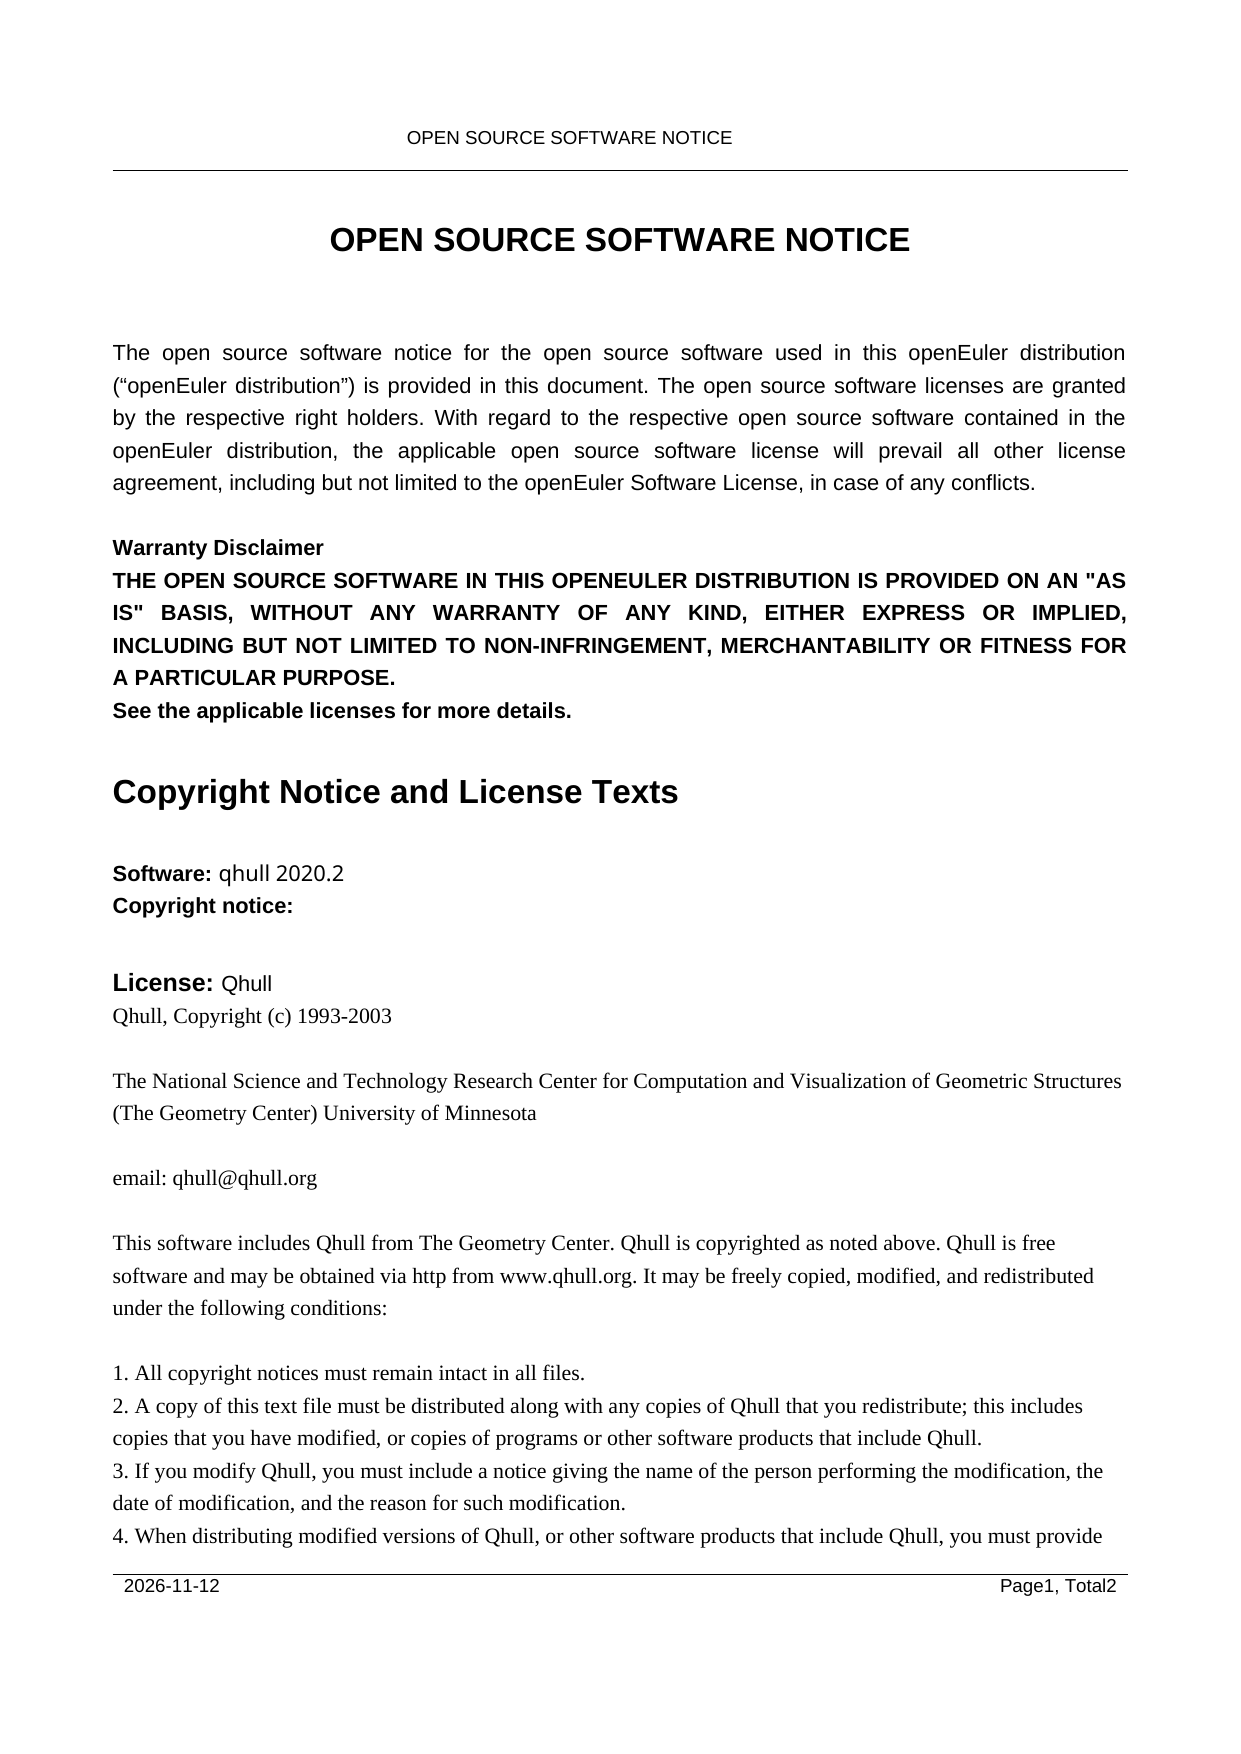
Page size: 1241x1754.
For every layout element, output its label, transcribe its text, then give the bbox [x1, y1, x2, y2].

text THE OPEN SOURCE SOFTWARE IN THIS OPENEULER DISTRIBUTION IS PROVIDED ON AN "AS IS" BASIS, WITHOUT ANY WARRANTY OF ANY KIND, EITHER EXPRESS OR IMPLIED, INCLUDING BUT NOT LIMITED TO NON-INFRINGEMENT, MERCHANTABILITY OR FITNESS FOR A PARTICULAR PURPOSE. See the applicable licenses for more details. [112, 564, 1128, 726]
text The open source software notice for the open source software used in this openEuler distribution (“openEuler distribution”) is provided in this document. The open source software licenses are granted by the respective right holders. With regard to the respective open source software contained in the openEuler distribution, the applicable open source software license will prevail all other license agreement, including but not limited to the openEuler Software License, in case of any conflicts. [112, 336, 1128, 499]
text 1. All copyright notices must remain intact in all files. [112, 1356, 1128, 1389]
text Warranty Disclaimer [112, 531, 1128, 564]
title Software: qhull 2020.2 [112, 856, 1128, 889]
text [112, 1519, 1128, 1551]
text email: qhull@qhull.org [112, 1161, 1128, 1194]
text 3. If you modify Qhull, you must include a notice giving the name of the person performing the modification, the date of modification, and the reason for such modification. [112, 1454, 1128, 1519]
text Copyright notice: [112, 889, 1128, 921]
text 2. A copy of this text file must be distributed along with any copies of Qhull that you redistribute; this includes copies that you have modified, or copies of programs or other software products that include Qhull. [112, 1389, 1128, 1454]
text Qhull, Copyright (c) 1993-2003 [112, 999, 1128, 1031]
text Copyright Notice and License Texts [112, 759, 1128, 824]
text License: Qhull [112, 966, 1128, 999]
text OPEN SOURCE SOFTWARE NOTICE [112, 206, 1128, 271]
text The National Science and Technology Research Center for Computation and Visualization of Geometric Structures (The Geometry Center) University of Minnesota [112, 1064, 1128, 1129]
text This software includes Qhull from The Geometry Center. Qhull is copyrighted as noted above. Qhull is free software and may be obtained via http from www.qhull.org. It may be freely copied, modified, and redistributed under the following conditions: [112, 1226, 1128, 1324]
